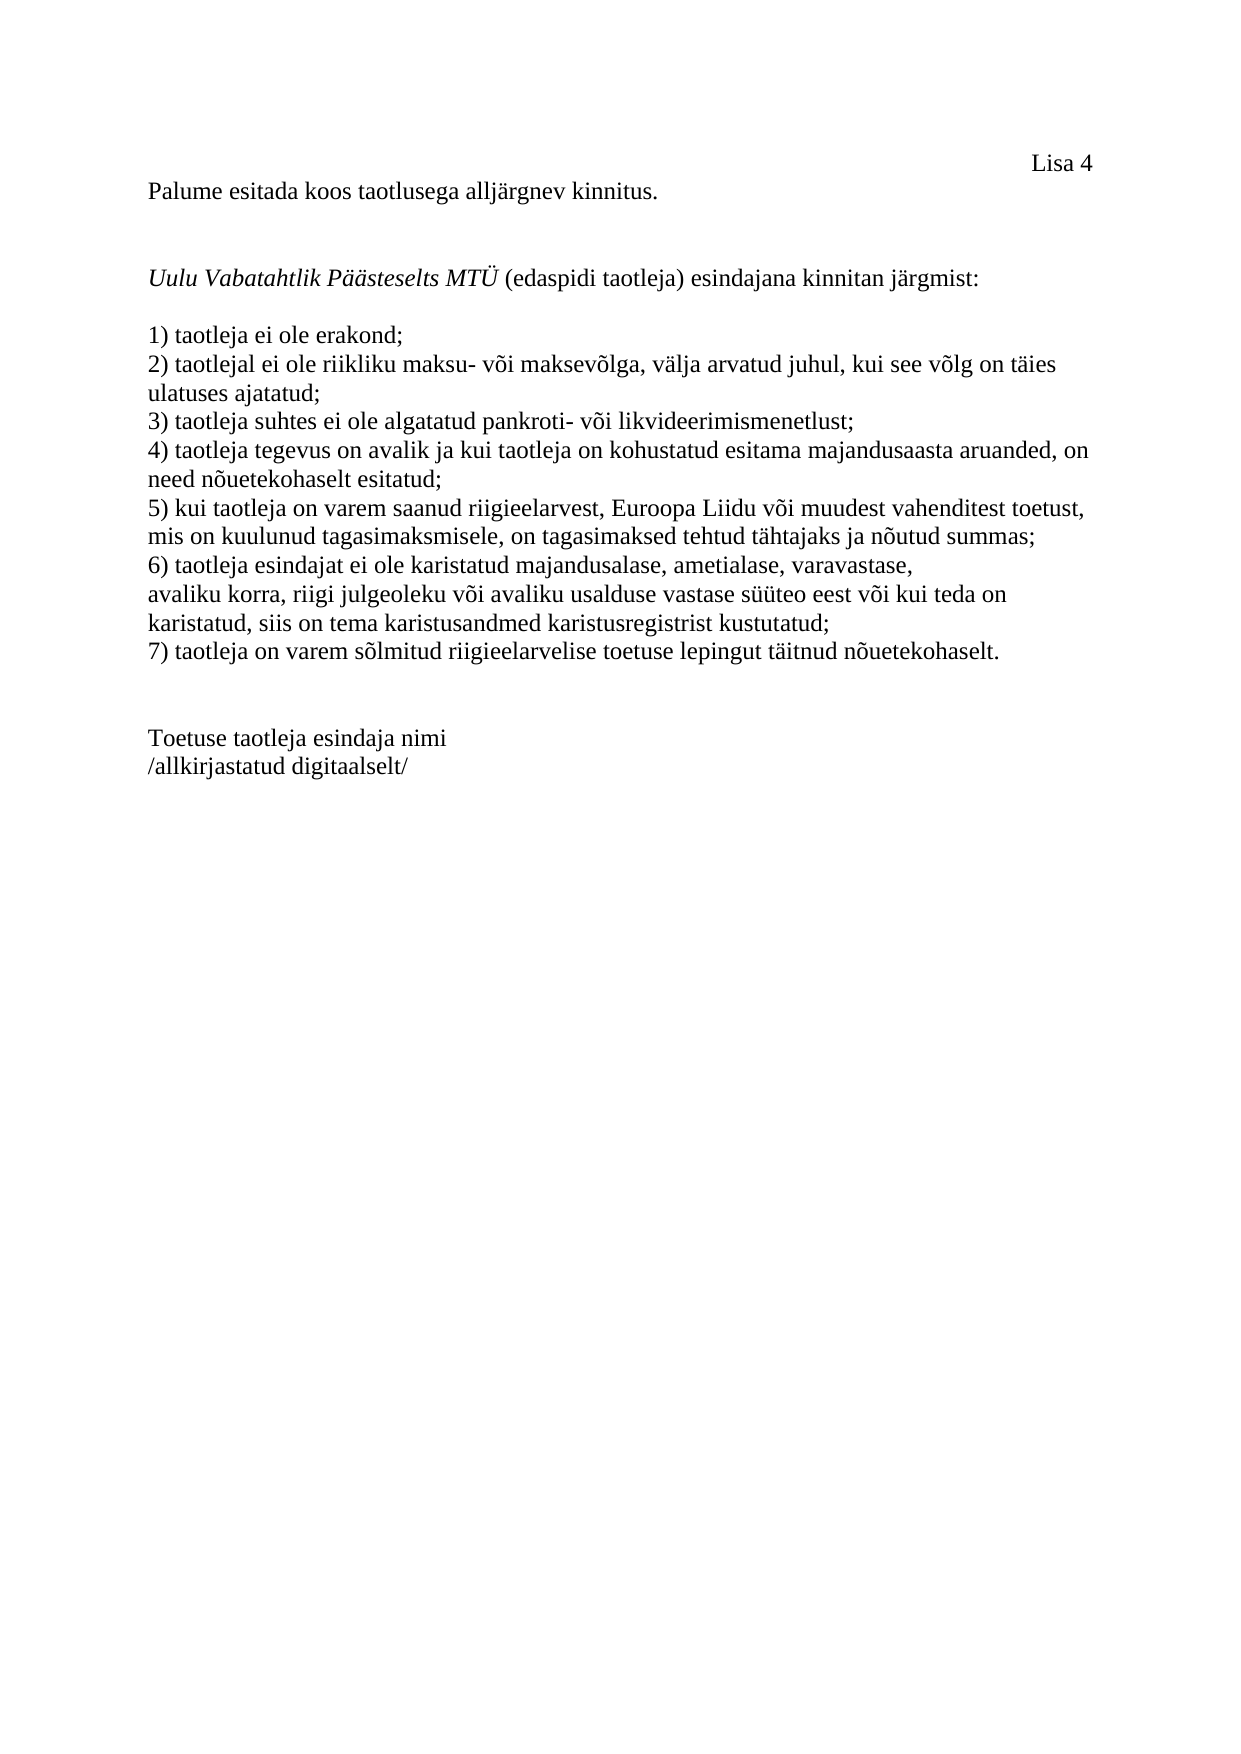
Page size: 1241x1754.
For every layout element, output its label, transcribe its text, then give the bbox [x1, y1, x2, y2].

text Palume esitada koos taotlusega alljärgnev kinnitus. [148, 176, 1093, 205]
text 1) taotleja ei ole erakond; [148, 320, 1093, 349]
text 4) taotleja tegevus on avalik ja kui taotleja on kohustatud esitama majandusaasta aruanded, on [148, 435, 1093, 464]
text /allkirjastatud digitaalselt/ [148, 751, 1093, 780]
text Toetuse taotleja esindaja nimi [148, 723, 1093, 751]
text Uulu Vabatahtlik Päästeselts MTÜ (edaspidi taotleja) esindajana kinnitan järgmist: [148, 263, 1093, 291]
text karistatud, siis on tema karistusandmed karistusregistrist kustutatud; [148, 608, 1093, 636]
text 2) taotlejal ei ole riikliku maksu- või maksevõlga, välja arvatud juhul, kui see võlg on täies [148, 349, 1093, 378]
text 6) taotleja esindajat ei ole karistatud majandusalase, ametialase, varavastase, [148, 550, 1093, 579]
text 3) taotleja suhtes ei ole algatatud pankroti- või likvideerimismenetlust; [148, 406, 1093, 435]
text ulatuses ajatatud; [148, 378, 1093, 406]
text Lisa 4 [148, 148, 1093, 176]
text need nõuetekohaselt esitatud; [148, 464, 1093, 493]
text mis on kuulunud tagasimaksmisele, on tagasimaksed tehtud tähtajaks ja nõutud summas; [148, 521, 1093, 550]
text 5) kui taotleja on varem saanud riigieelarvest, Euroopa Liidu või muudest vahenditest toetust, [148, 493, 1093, 521]
text avaliku korra, riigi julgeoleku või avaliku usalduse vastase süüteo eest või kui teda on [148, 579, 1093, 608]
text 7) taotleja on varem sõlmitud riigieelarvelise toetuse lepingut täitnud nõuetekohaselt. [148, 636, 1093, 665]
